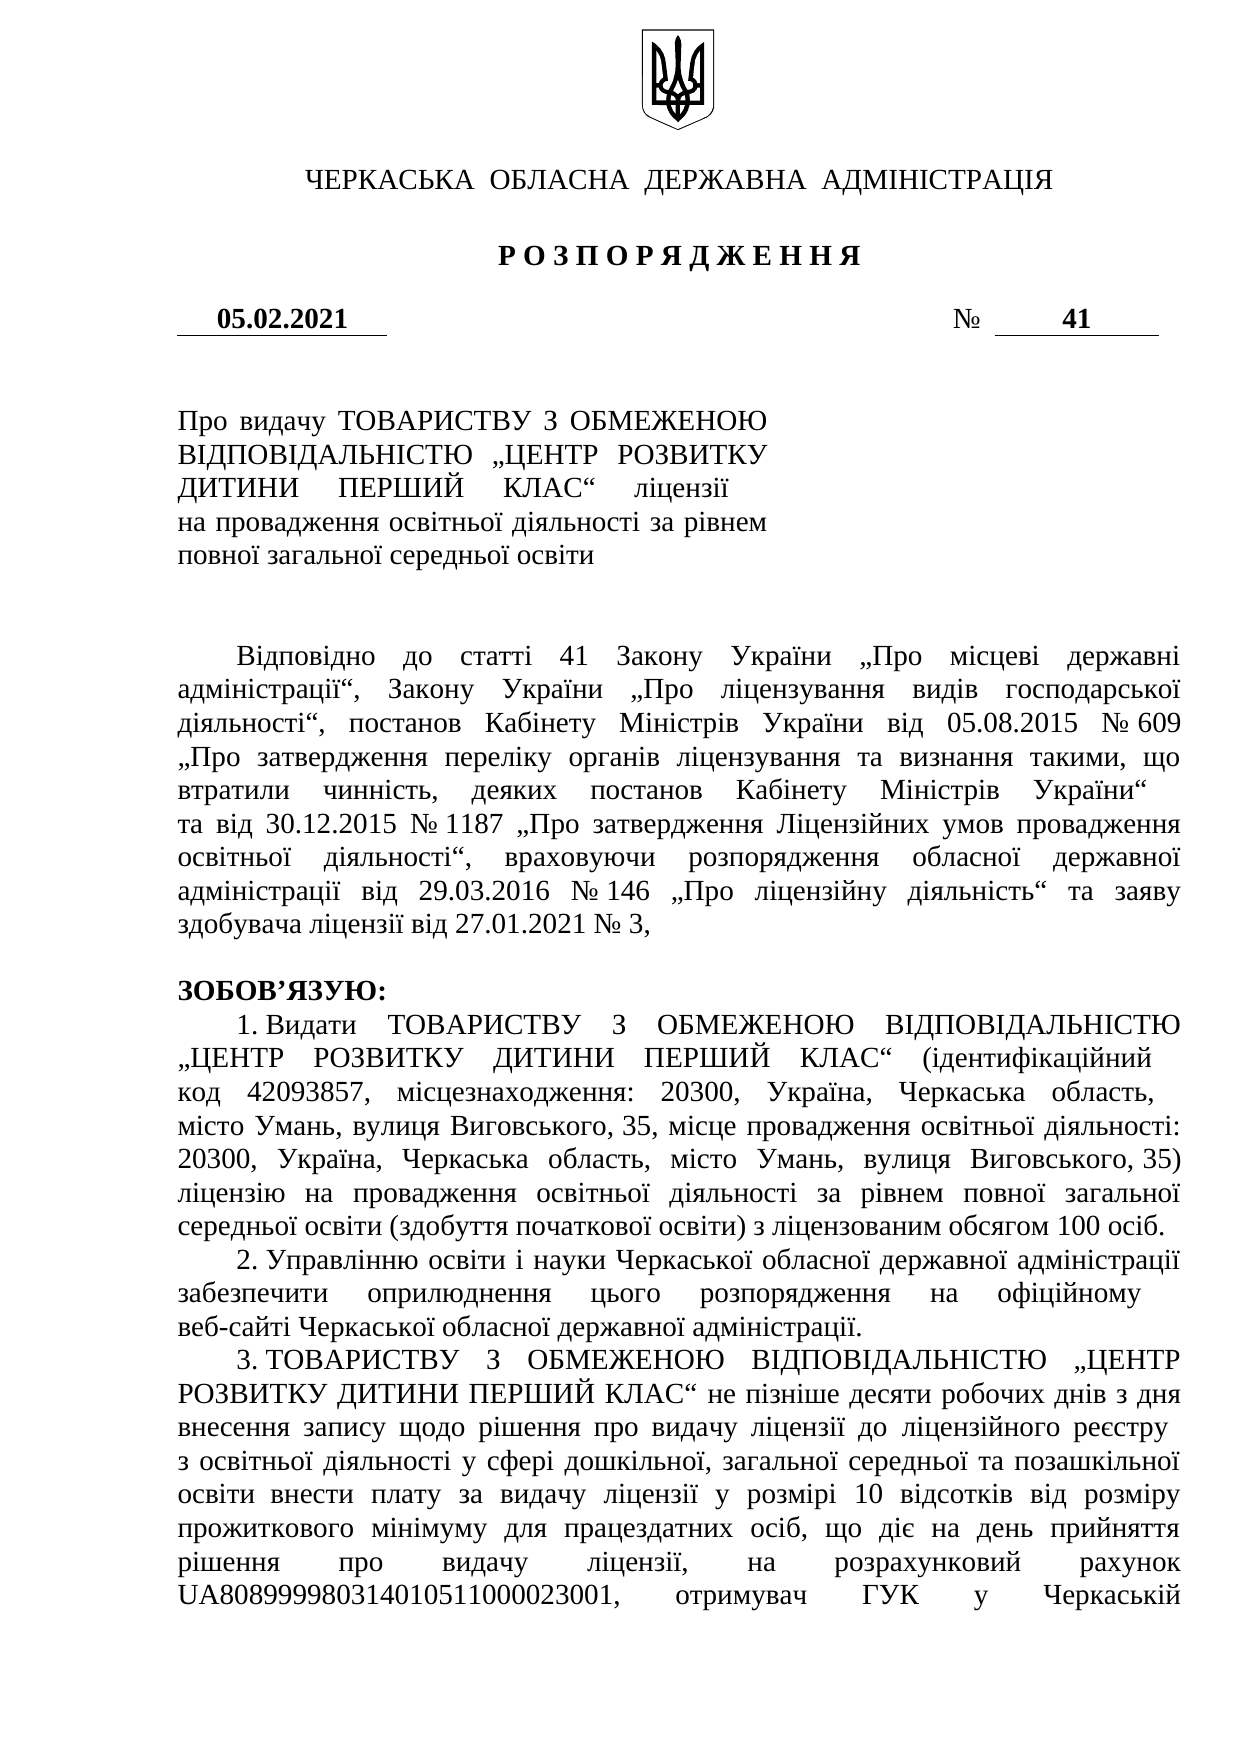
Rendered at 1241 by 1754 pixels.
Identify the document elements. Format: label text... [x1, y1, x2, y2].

text 1. Видати ТОВАРИСТВУ З ОБМЕЖЕНОЮ ВІДПОВІДАЛЬНІСТЮ „ЦЕНТР РОЗВИТКУ ДИТИНИ ПЕРШИЙ КЛАС“ (ідентифікаційний код 42093857, місцезнаходження: 20300, Україна, Черкаська область, місто Умань, вулиця Виговського, 35, місце провадження освітньої діяльності: 20300, Україна, Черкаська область, місто Умань, вулиця Виговського, 35) ліцензію на провадження освітньої діяльності за рівнем повної загальної середньої освіти (здобуття початкової освіти) з ліцензованим обсягом 100 осіб. [177, 1007, 1181, 1242]
subtitle Р О З П О Р Я Д Ж Е Н Н Я [177, 238, 1181, 271]
text Про видачу ТОВАРИСТВУ З ОБМЕЖЕНОЮ ВІДПОВІДАЛЬНІСТЮ „ЦЕНТР РОЗВИТКУ ДИТИНИ ПЕРШИЙ КЛАС“ ліцензії на провадження освітньої діяльності за рівнем повної загальної середньої освіти [177, 403, 768, 571]
text 2. Управлінню освіти і науки Черкаської обласної державної адміністрації забезпечити оприлюднення цього розпорядження на офіційному веб-сайті Черкаської обласної державної адміністрації. [177, 1242, 1181, 1342]
table_header № [387, 302, 994, 335]
text ЗОБОВ’ЯЗУЮ: [177, 973, 1181, 1007]
text Відповідно до статті 41 Закону України „Про місцеві державні адміністрації“, Закону України „Про ліцензування видів господарської діяльності“, постанов Кабінету Міністрів України від 05.08.2015 № 609 „Про затвердження переліку органів ліцензування та визнання такими, що втратили чинність, деяких постанов Кабінету Міністрів України“ та від 30.12.2015 № 1187 „Про затвердження Ліцензійних умов провадження освітньої діяльності“, враховуючи розпорядження обласної державної адміністрації від 29.03.2016 № 146 „Про ліцензійну діяльність“ та заяву здобувача ліцензії від 27.01.2021 № 3, [177, 638, 1181, 940]
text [177, 1342, 1181, 1611]
table_header 41 [995, 302, 1159, 335]
table_header 05.02.2021 [177, 302, 387, 335]
title ЧЕРКАСЬКА ОБЛАСНА ДЕРЖАВНА АДМІНІСТРАЦІЯ [177, 162, 1181, 196]
